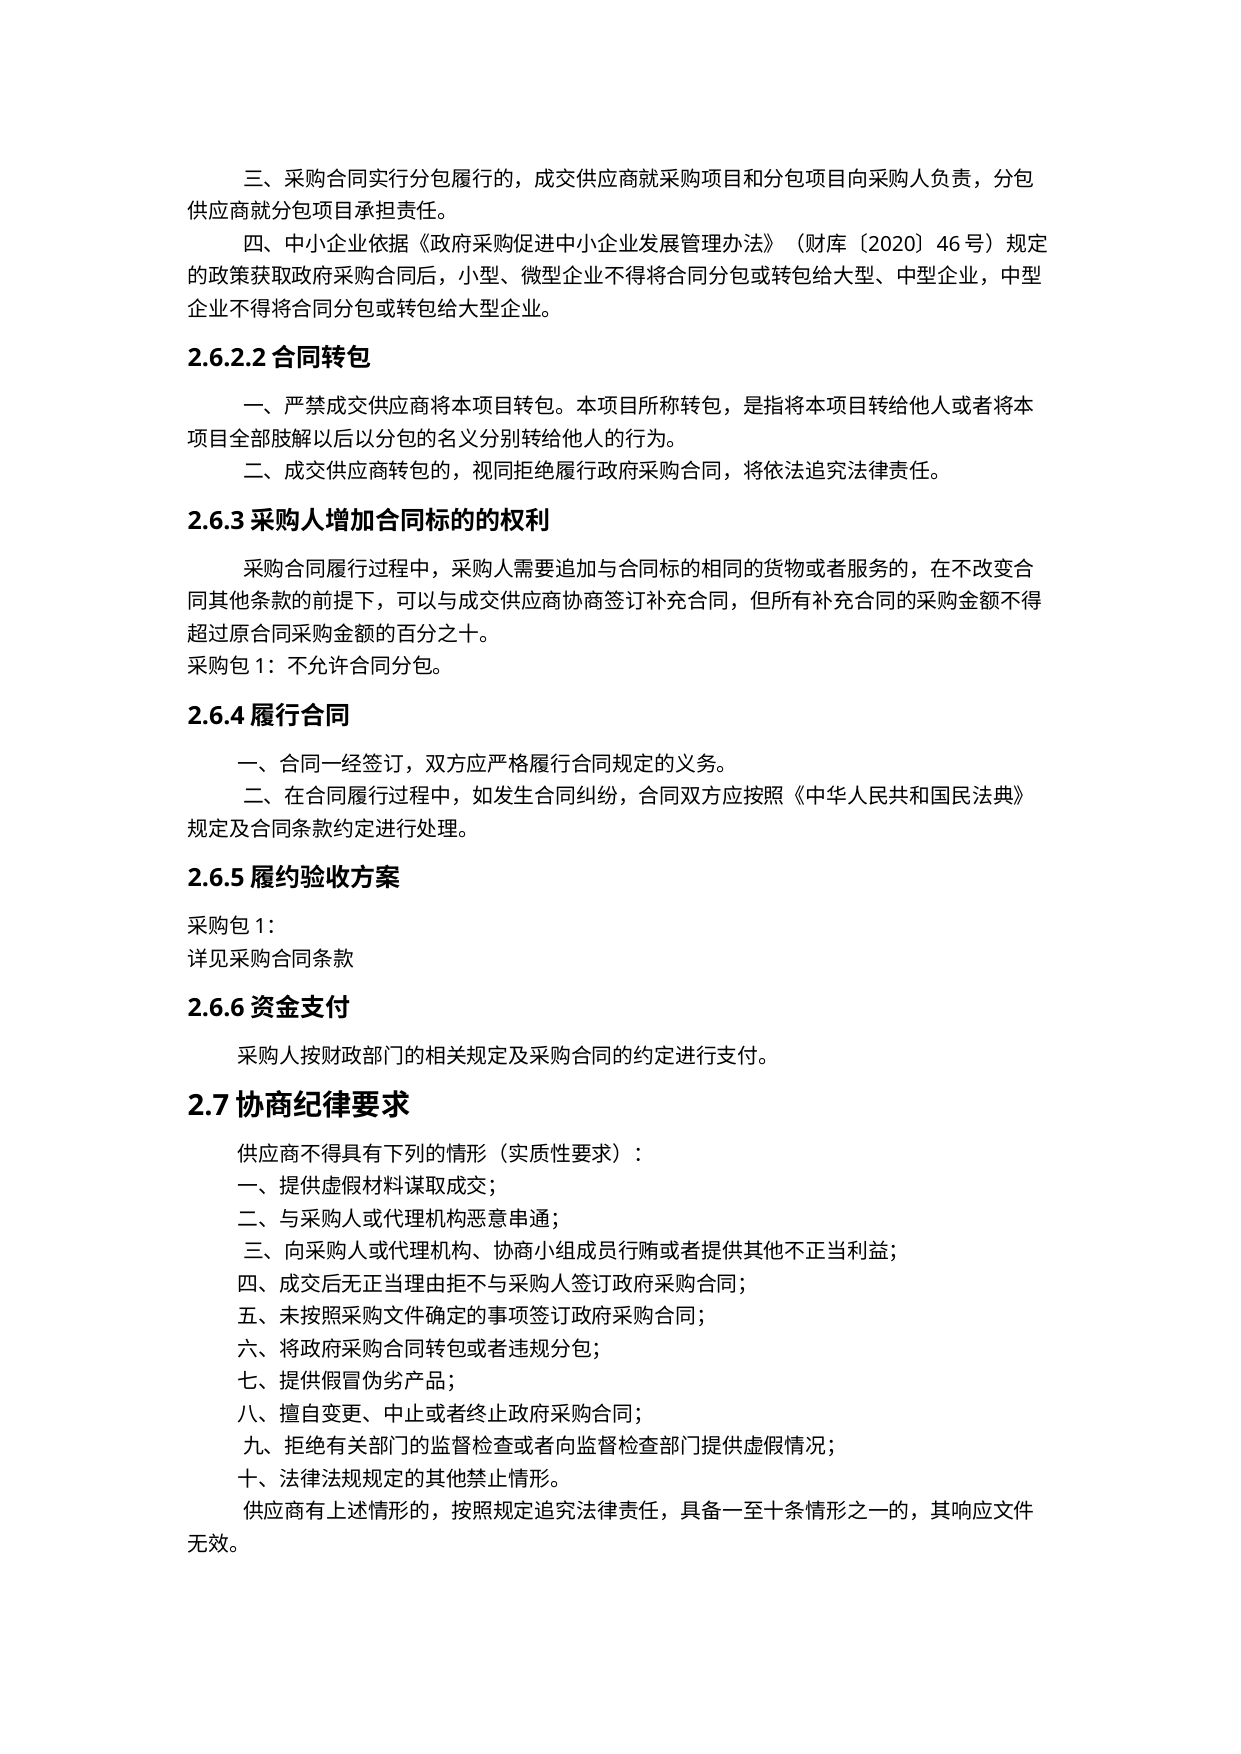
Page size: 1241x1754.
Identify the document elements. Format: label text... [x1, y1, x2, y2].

text 七、提供假冒伪劣产品； [187, 1364, 1053, 1397]
text 2.6.3采购人增加合同标的的权利 [187, 487, 1053, 552]
text 二、在合同履行过程中，如发生合同纠纷，合同双方应按照《中华人民共和国民法典》规定及合同条款约定进行处理。 [187, 779, 1053, 844]
text 六、将政府采购合同转包或者违规分包； [187, 1332, 1053, 1364]
text 采购合同履行过程中，采购人需要追加与合同标的相同的货物或者服务的，在不改变合同其他条款的前提下，可以与成交供应商协商签订补充合同，但所有补充合同的采购金额不得超过原合同采购金额的百分之十。 [187, 552, 1053, 649]
text 详见采购合同条款 [187, 942, 1053, 974]
text 十、法律法规规定的其他禁止情形。 [187, 1462, 1053, 1494]
text 2.6.5履约验收方案 [187, 844, 1053, 909]
text 2.6.4履行合同 [187, 682, 1053, 747]
text 三、采购合同实行分包履行的，成交供应商就采购项目和分包项目向采购人负责，分包供应商就分包项目承担责任。 [187, 162, 1053, 227]
text 2.6.6资金支付 [187, 974, 1053, 1039]
text 2.7协商纪律要求 [187, 1072, 1053, 1137]
text 五、未按照采购文件确定的事项签订政府采购合同； [187, 1299, 1053, 1332]
text 采购包1： [187, 909, 1053, 942]
text 供应商有上述情形的，按照规定追究法律责任，具备一至十条情形之一的，其响应文件无效。 [187, 1494, 1053, 1559]
text 九、拒绝有关部门的监督检查或者向监督检查部门提供虚假情况； [187, 1429, 1053, 1462]
text 2.6.2.2合同转包 [187, 324, 1053, 389]
text 四、成交后无正当理由拒不与采购人签订政府采购合同； [187, 1267, 1053, 1299]
text 供应商不得具有下列的情形（实质性要求）： [187, 1137, 1053, 1169]
text 一、合同一经签订，双方应严格履行合同规定的义务。 [187, 747, 1053, 779]
text 三、向采购人或代理机构、协商小组成员行贿或者提供其他不正当利益； [187, 1234, 1053, 1267]
text 一、严禁成交供应商将本项目转包。本项目所称转包，是指将本项目转给他人或者将本项目全部肢解以后以分包的名义分别转给他人的行为。 [187, 389, 1053, 454]
text 一、提供虚假材料谋取成交； [187, 1169, 1053, 1202]
text 采购人按财政部门的相关规定及采购合同的约定进行支付。 [187, 1039, 1053, 1072]
text 采购包1：不允许合同分包。 [187, 649, 1053, 682]
text 八、擅自变更、中止或者终止政府采购合同； [187, 1397, 1053, 1429]
text 二、与采购人或代理机构恶意串通； [187, 1202, 1053, 1234]
text 二、成交供应商转包的，视同拒绝履行政府采购合同，将依法追究法律责任。 [187, 454, 1053, 487]
text 四、中小企业依据《政府采购促进中小企业发展管理办法》（财库〔2020〕46号）规定的政策获取政府采购合同后，小型、微型企业不得将合同分包或转包给大型、中型企业，中型企业不得将合同分包或转包给大型企业。 [187, 227, 1053, 324]
